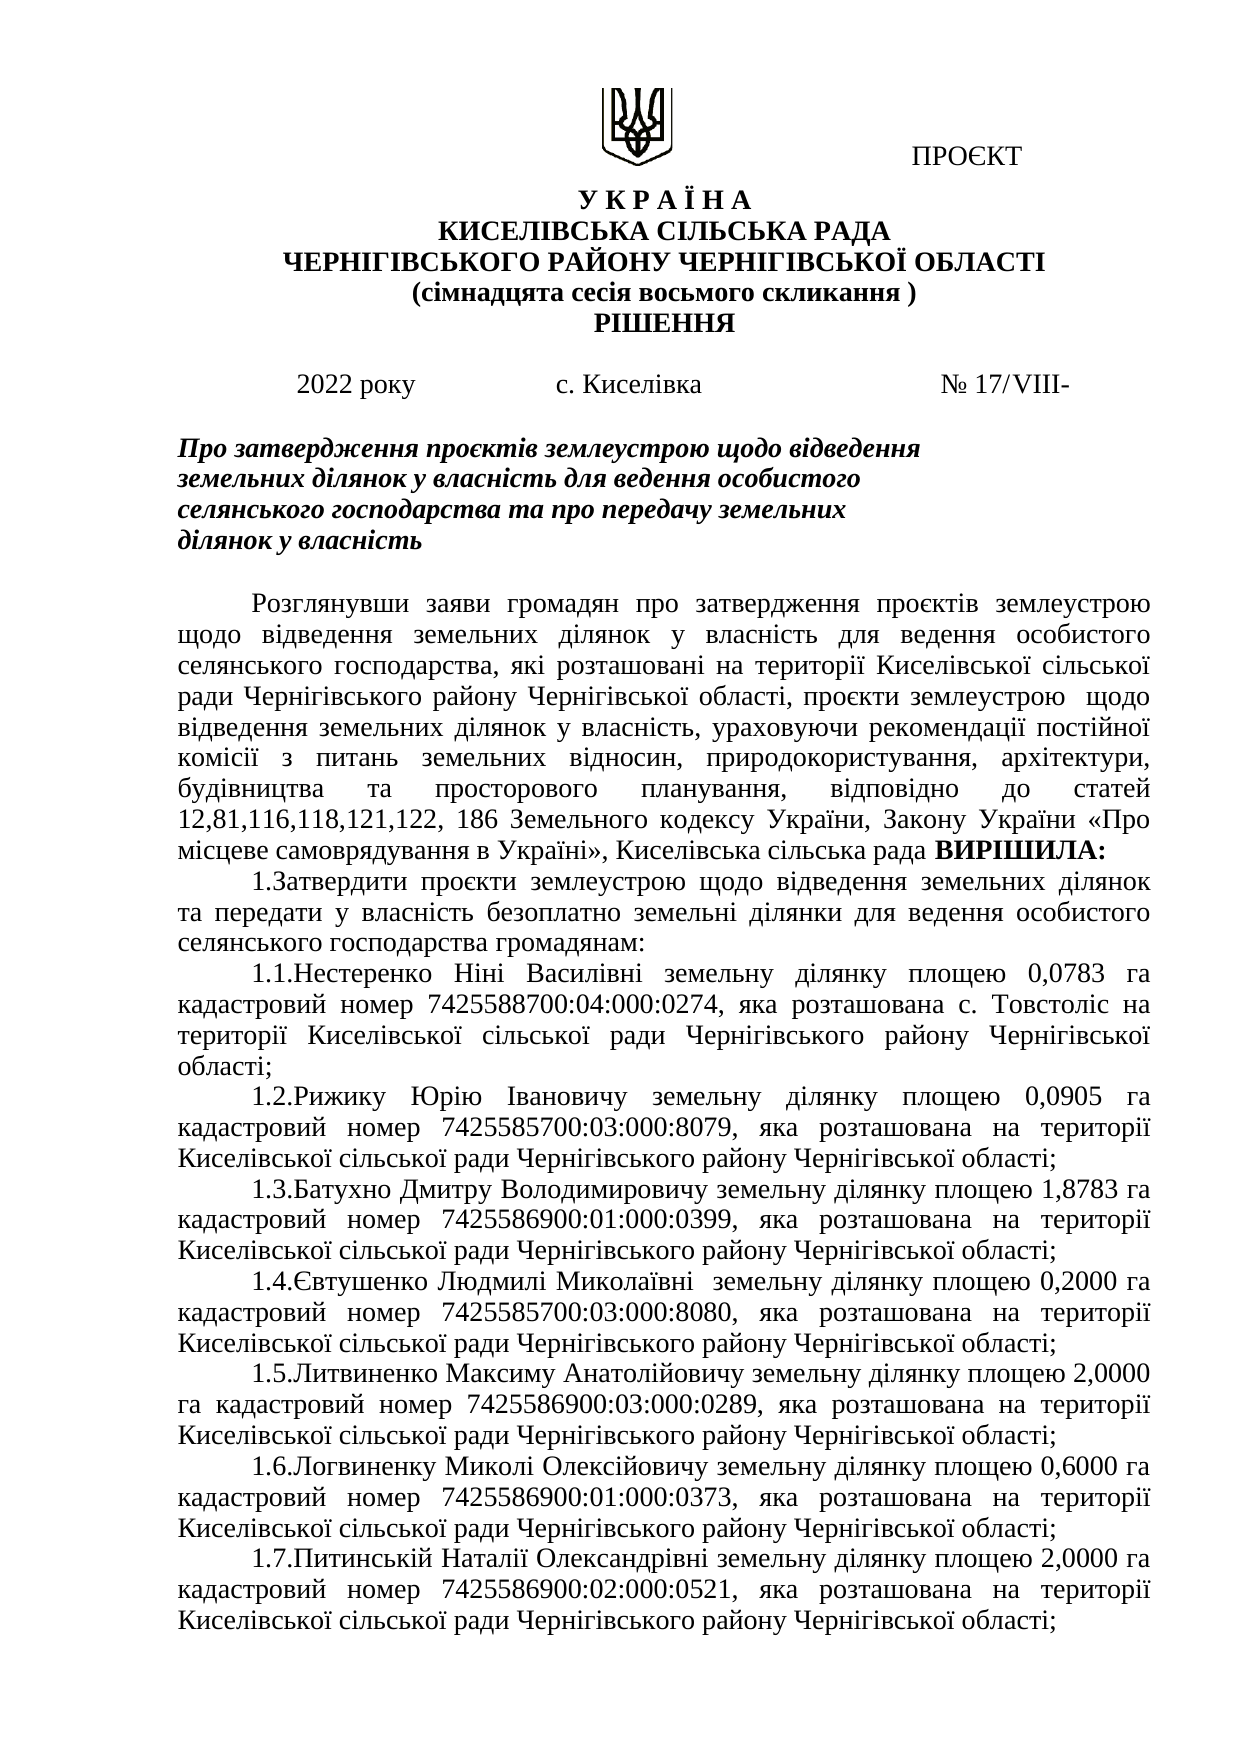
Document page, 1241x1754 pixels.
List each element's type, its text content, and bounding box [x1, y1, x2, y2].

picture [602, 88, 673, 166]
text 1.2.Рижику Юрію Івановичу земельну ділянку площею 0,0905 га кадастровий номер 7425585700:03:000:8079, яка розташована на території Киселівської сільської ради Чернігівського району Чернігівської області; [177, 1081, 1152, 1173]
text 1.Затвердити проєкти землеустрою щодо відведення земельних ділянок та передати у власність безоплатно земельні ділянки для ведення особистого селянського господарства громадянам: [177, 865, 1152, 958]
text Розглянувши заяви громадян про затвердження проєктів землеустрою щодо відведення земельних ділянок у власність для ведення особистого селянського господарства, які розташовані на території Киселівської сільської ради Чернігівського району Чернігівської області, проєкти землеустрою щодо відведення земельних ділянок у власність, ураховуючи рекомендації постійної комісії з питань земельних відносин, природокористування, архітектури, будівництва та просторового планування, відповідно до статей 12,81,116,118,121,122, 186 Земельного кодексу України, Закону України «Про місцеве самоврядування в Україні», Киселівська сільська рада ВИРІШИЛА: [177, 588, 1152, 865]
text (сімнадцята сесія восьмого скликання ) [177, 277, 1152, 308]
text 1.4.Євтушенко Людмилі Миколаївні земельну ділянку площею 0,2000 га кадастровий номер 7425585700:03:000:8080, яка розташована на території Киселівської сільської ради Чернігівського району Чернігівської області; [177, 1266, 1152, 1358]
text ЧЕРНІГІВСЬКОГО РАЙОНУ ЧЕРНІГІВСЬКОЇ ОБЛАСТІ [177, 246, 1152, 277]
text 2022 року с. Киселівка № 17/VІІІ- [177, 369, 1152, 400]
text КИСЕЛІВСЬКА СІЛЬСЬКА РАДА [177, 216, 1152, 246]
text 1.5.Литвиненко Максиму Анатолійовичу земельну ділянку площею 2,0000 га кадастровий номер 7425586900:03:000:0289, яка розташована на території Киселівської сільської ради Чернігівського району Чернігівської області; [177, 1358, 1152, 1451]
text ПРОЄКТ [177, 89, 1152, 185]
text РІШЕННЯ [177, 308, 1152, 338]
text 1.3.Батухно Дмитру Володимировичу земельну ділянку площею 1,8783 га кадастровий номер 7425586900:01:000:0399, яка розташована на території Киселівської сільської ради Чернігівського району Чернігівської області; [177, 1173, 1152, 1266]
text Про затвердження проєктів землеустрою щодо відведення земельних ділянок у власність для ведення особистого селянського господарства та про передачу земельних ділянок у власність [177, 432, 927, 556]
text 1.1.Нестеренко Ніні Василівні земельну ділянку площею 0,0783 га кадастровий номер 7425588700:04:000:0274, яка розташована с. Товстоліс на території Киселівської сільської ради Чернігівського району Чернігівської області; [177, 958, 1152, 1081]
text У К Р А Ї Н А [177, 185, 1152, 216]
text 1.7.Питинській Наталії Олександрівні земельну ділянку площею 2,0000 га кадастровий номер 7425586900:02:000:0521, яка розташована на території Киселівської сільської ради Чернігівського району Чернігівської області; [177, 1543, 1152, 1635]
text 1.6.Логвиненку Миколі Олексійовичу земельну ділянку площею 0,6000 га кадастровий номер 7425586900:01:000:0373, яка розташована на території Киселівської сільської ради Чернігівського району Чернігівської області; [177, 1451, 1152, 1543]
